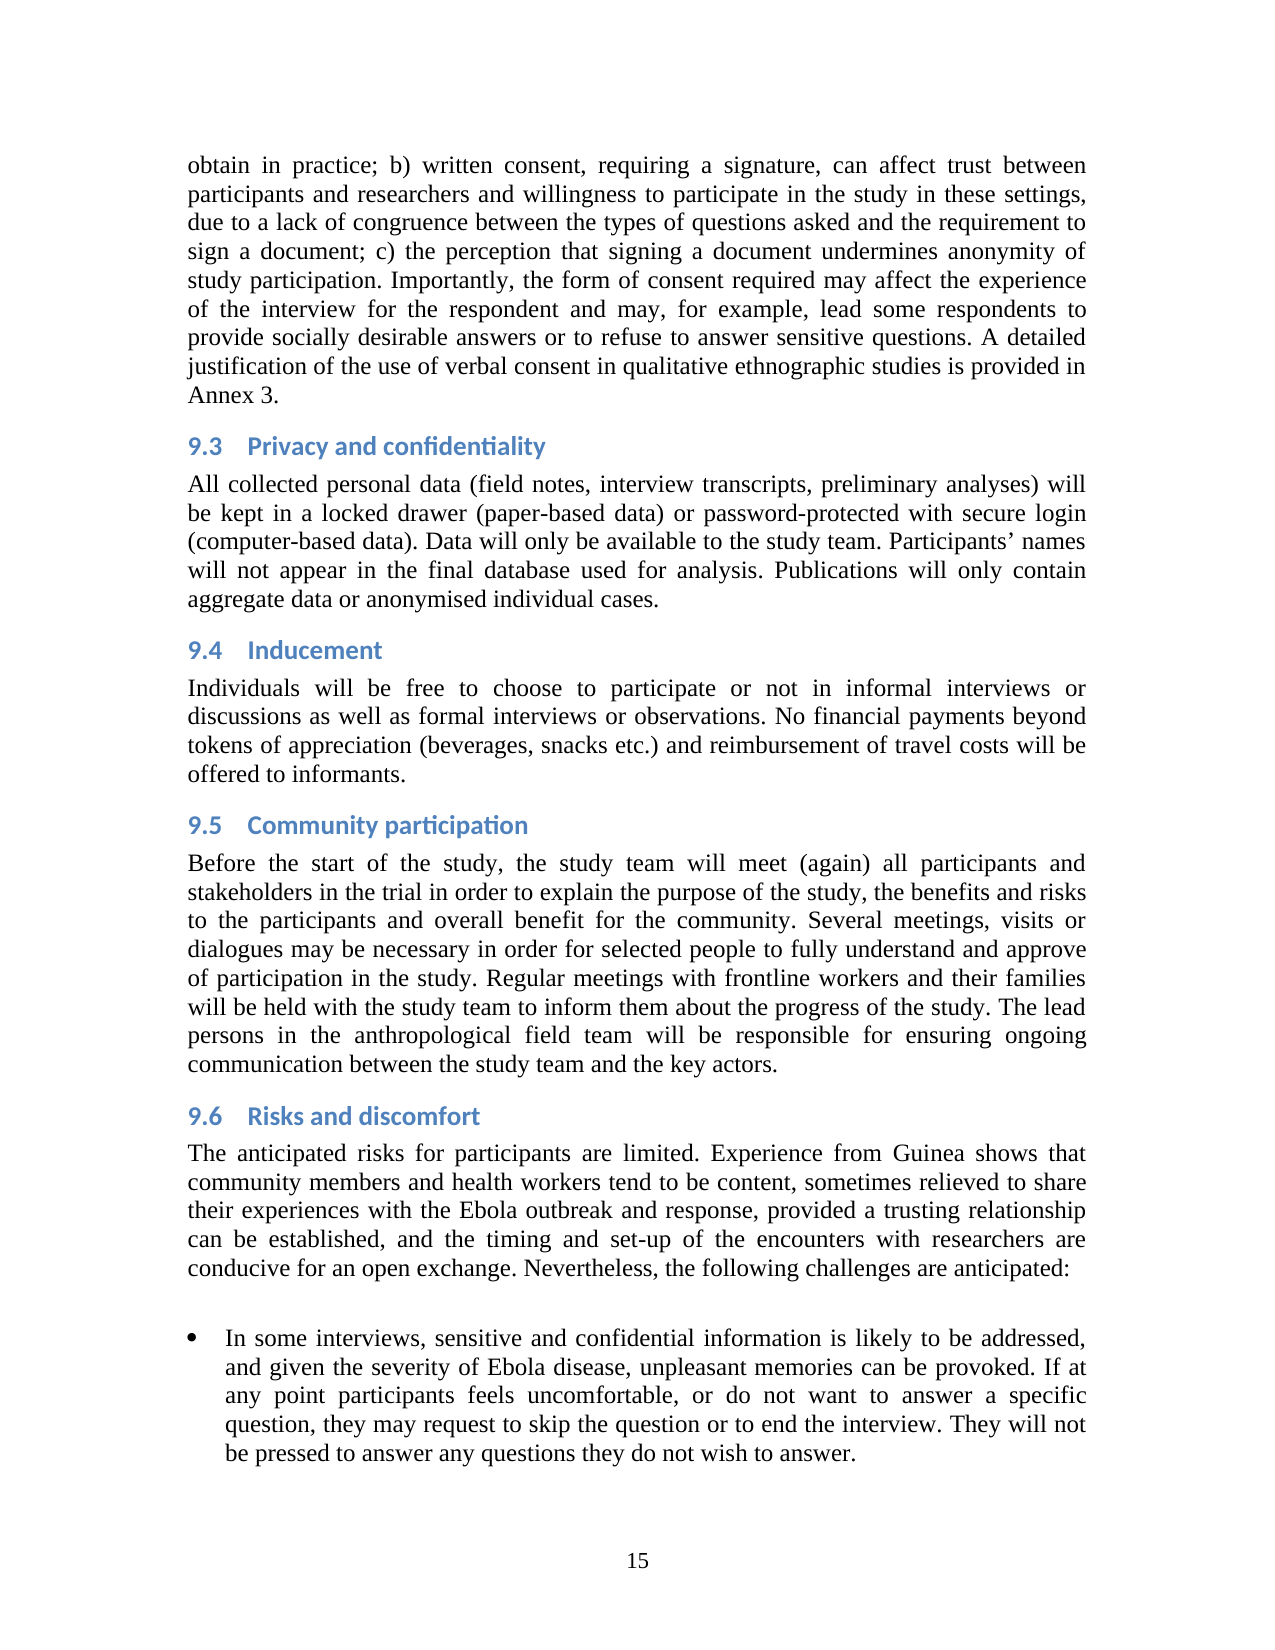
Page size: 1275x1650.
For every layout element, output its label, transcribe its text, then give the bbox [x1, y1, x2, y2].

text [187, 150, 1087, 409]
subtitle Inducement [187, 633, 1087, 666]
list In some interviews, sensitive and confidential information is likely to be addressed, and given the severity of Ebola disease, unpleasant memories can be provoked. If at any point participants feels uncomfortable, or do not want to answer a specific question, they may request to skip the question or to end the interview. They will not be pressed to answer any questions they do not wish to answer. [187, 1323, 1087, 1467]
subtitle Privacy and confidentiality [187, 429, 1087, 463]
text All collected personal data (field notes, interview transcripts, preliminary analyses) will be kept in a locked drawer (paper-based data) or password-protected with secure login (computer-based data). Data will only be available to the study team. Participants’ names will not appear in the final database used for analysis. Publications will only contain aggregate data or anonymised individual cases. [187, 469, 1087, 613]
text The anticipated risks for participants are limited. Experience from Guinea shows that community members and health workers tend to be content, sometimes relieved to share their experiences with the Ebola outbreak and response, provided a trusting relationship can be established, and the timing and set-up of the encounters with researchers are conducive for an open exchange. Nevertheless, the following challenges are anticipated: [187, 1138, 1087, 1282]
text Individuals will be free to choose to participate or not in informal interviews or discussions as well as formal interviews or observations. No financial payments beyond tokens of appreciation (beverages, snacks etc.) and reimbursement of travel costs will be offered to informants. [187, 673, 1087, 788]
subtitle Community participation [187, 808, 1087, 842]
text Before the start of the study, the study team will meet (again) all participants and stakeholders in the trial in order to explain the purpose of the study, the benefits and risks to the participants and overall benefit for the community. Several meetings, visits or dialogues may be necessary in order for selected people to fully understand and approve of participation in the study. Regular meetings with frontline workers and their families will be held with the study team to inform them about the progress of the study. The lead persons in the anthropological field team will be responsible for ensuring ongoing communication between the study team and the key actors. [187, 848, 1087, 1078]
subtitle Risks and discomfort [187, 1099, 1087, 1132]
